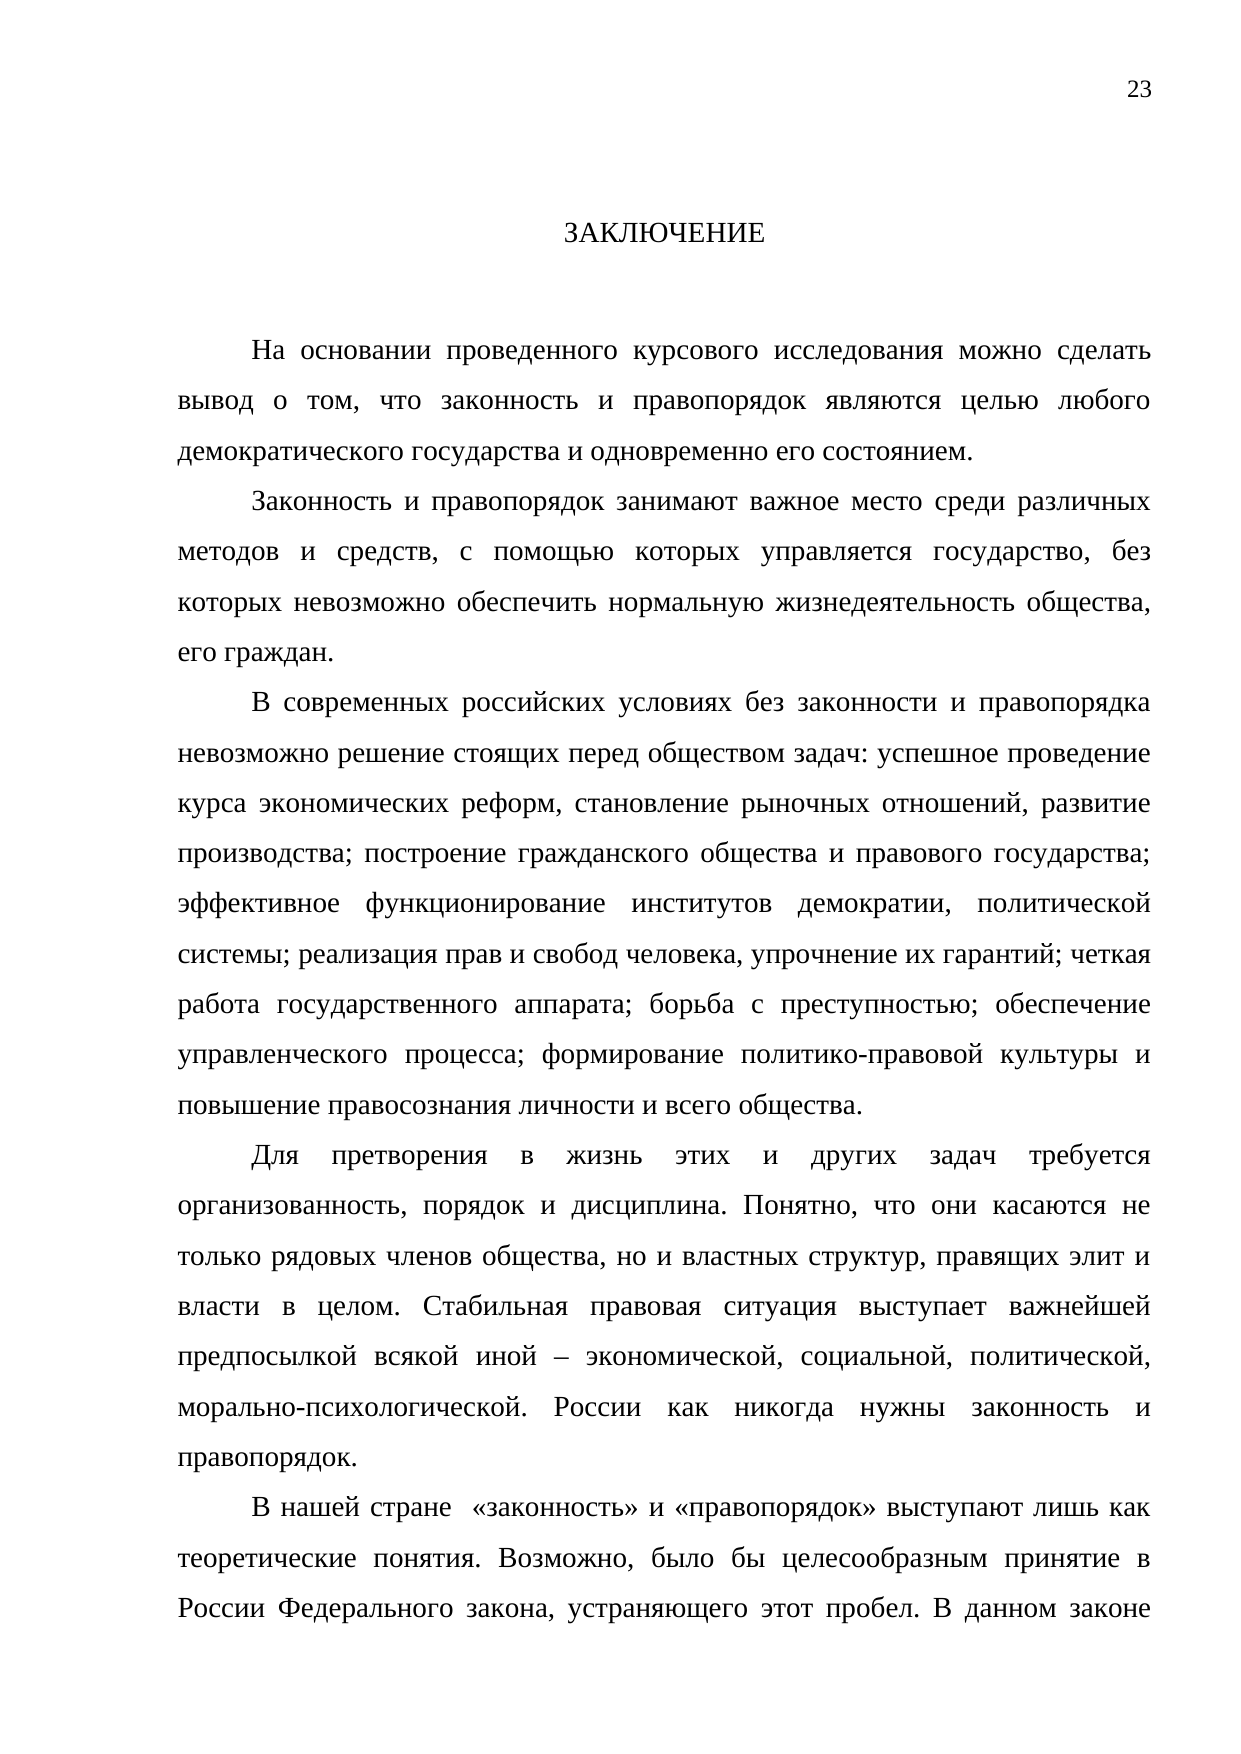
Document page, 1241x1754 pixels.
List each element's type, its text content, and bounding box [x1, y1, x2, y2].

text В современных российских условиях без законности и правопорядка невозможно решение стоящих перед обществом задач: успешное проведение курса экономических реформ, становление рыночных отношений, развитие производства; построение гражданского общества и правового государства; эффективное функционирование институтов демократии, политической системы; реализация прав и свобод человека, упрочнение их гарантий; четкая работа государственного аппарата; борьба с преступностью; обеспечение управленческого процесса; формирование политико-правовой культуры и повышение правосознания личности и всего общества. [177, 684, 1152, 1120]
text Законность и правопорядок занимают важное место среди различных методов и средств, с помощью которых управляется государство, без которых невозможно обеспечить нормальную жизнедеятельность общества, его граждан. [177, 483, 1152, 668]
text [177, 1489, 1152, 1623]
text На основании проведенного курсового исследования можно сделать вывод о том, что законность и правопорядок являются целью любого демократического государства и одновременно его состоянием. [177, 332, 1152, 466]
subtitle ЗАКЛЮЧЕНИЕ [177, 215, 1152, 248]
text Для претворения в жизнь этих и других задач требуется организованность, порядок и дисциплина. Понятно, что они касаются не только рядовых членов общества, но и властных структур, правящих элит и власти в целом. Стабильная правовая ситуация выступает важнейшей предпосылкой всякой иной – экономической, социальной, политической, морально-психологической. России как никогда нужны законность и правопорядок. [177, 1137, 1152, 1473]
